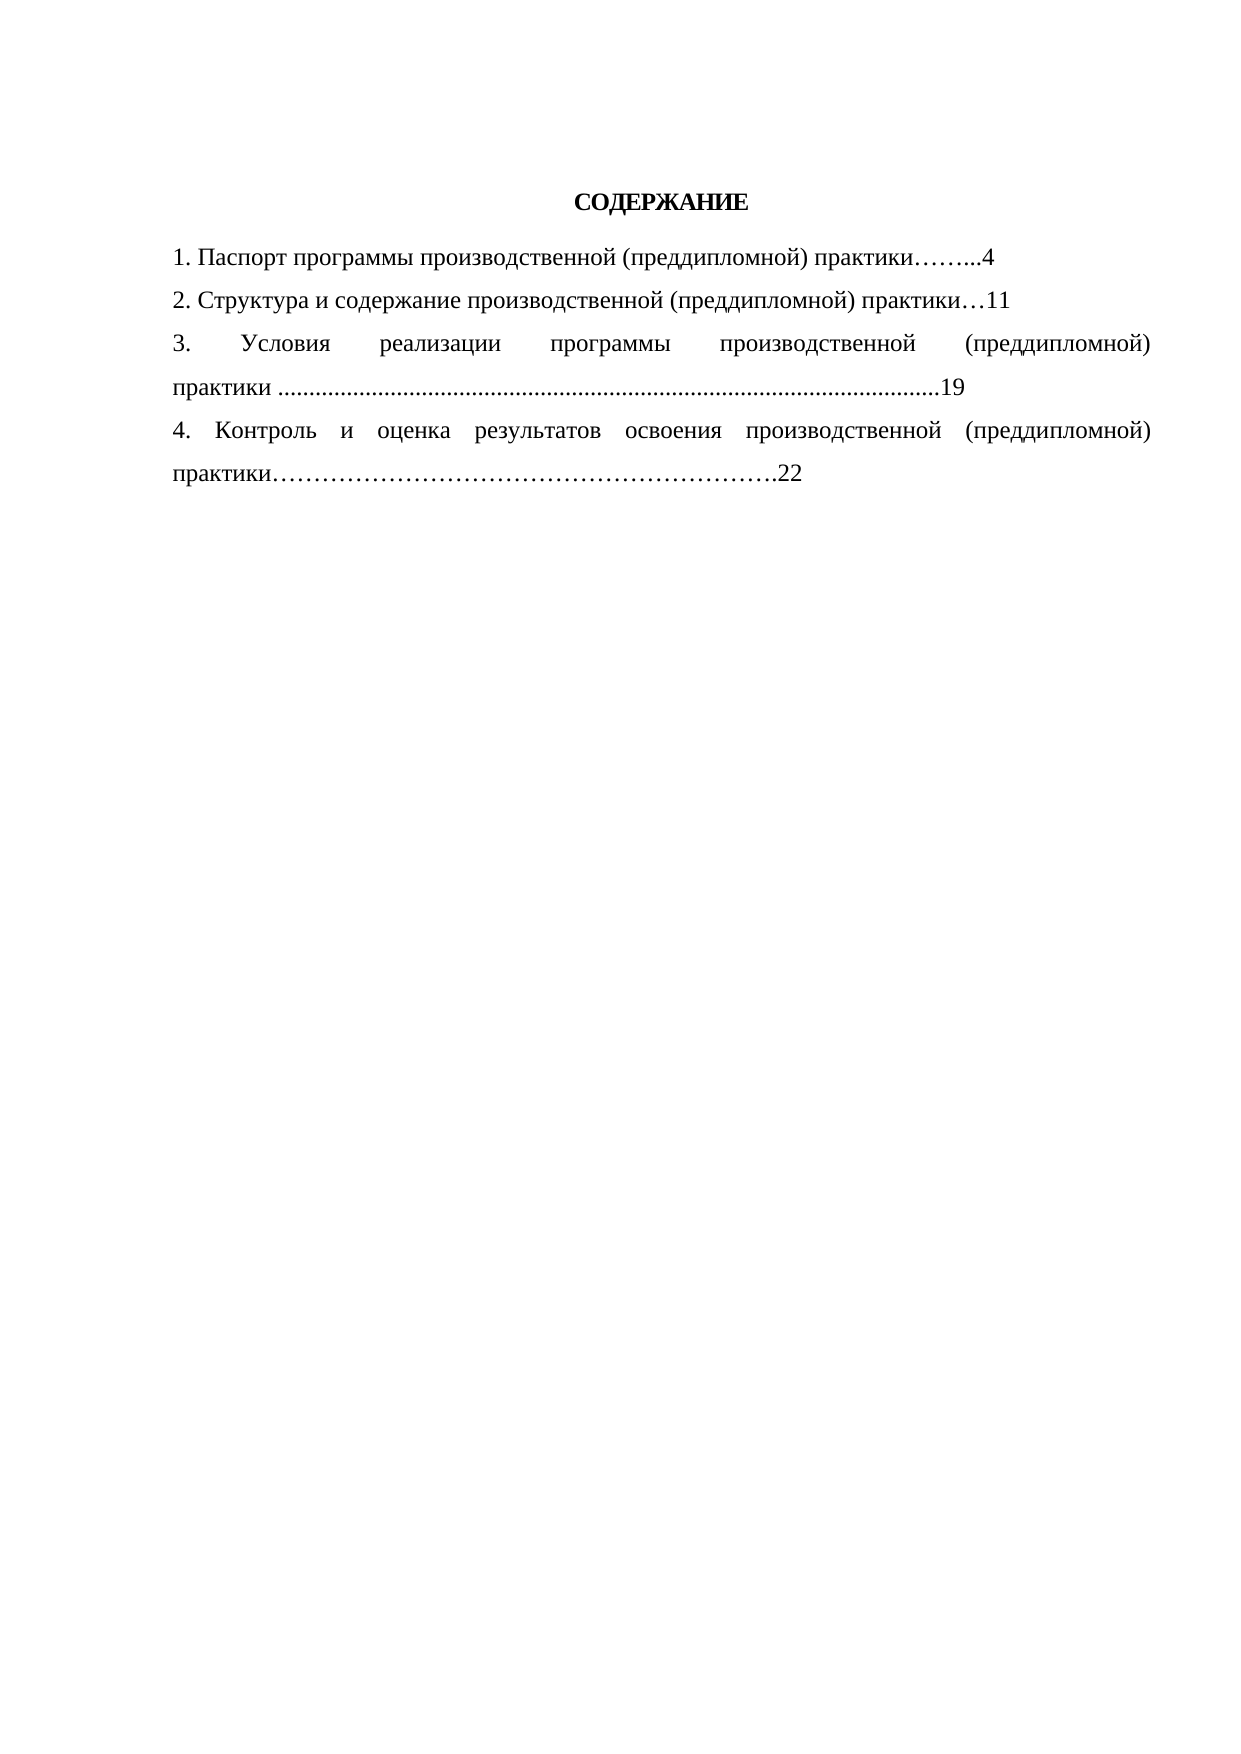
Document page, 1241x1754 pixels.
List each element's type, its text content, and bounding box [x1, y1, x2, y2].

text 2. Структура и содержание производственной (преддипломной) практики…11 [172, 285, 1152, 314]
text 3. Условия реализации программы производственной (преддипломной) практики ..........................................................................................................19 [172, 328, 1152, 400]
text 4. Контроль и оценка результатов освоения производственной (преддипломной) практики…………………………………………………….22 [172, 415, 1152, 487]
text СОДЕРЖАНИЕ [172, 187, 1152, 215]
text 1. Паспорт программы производственной (преддипломной) практики……...4 [172, 242, 1152, 271]
